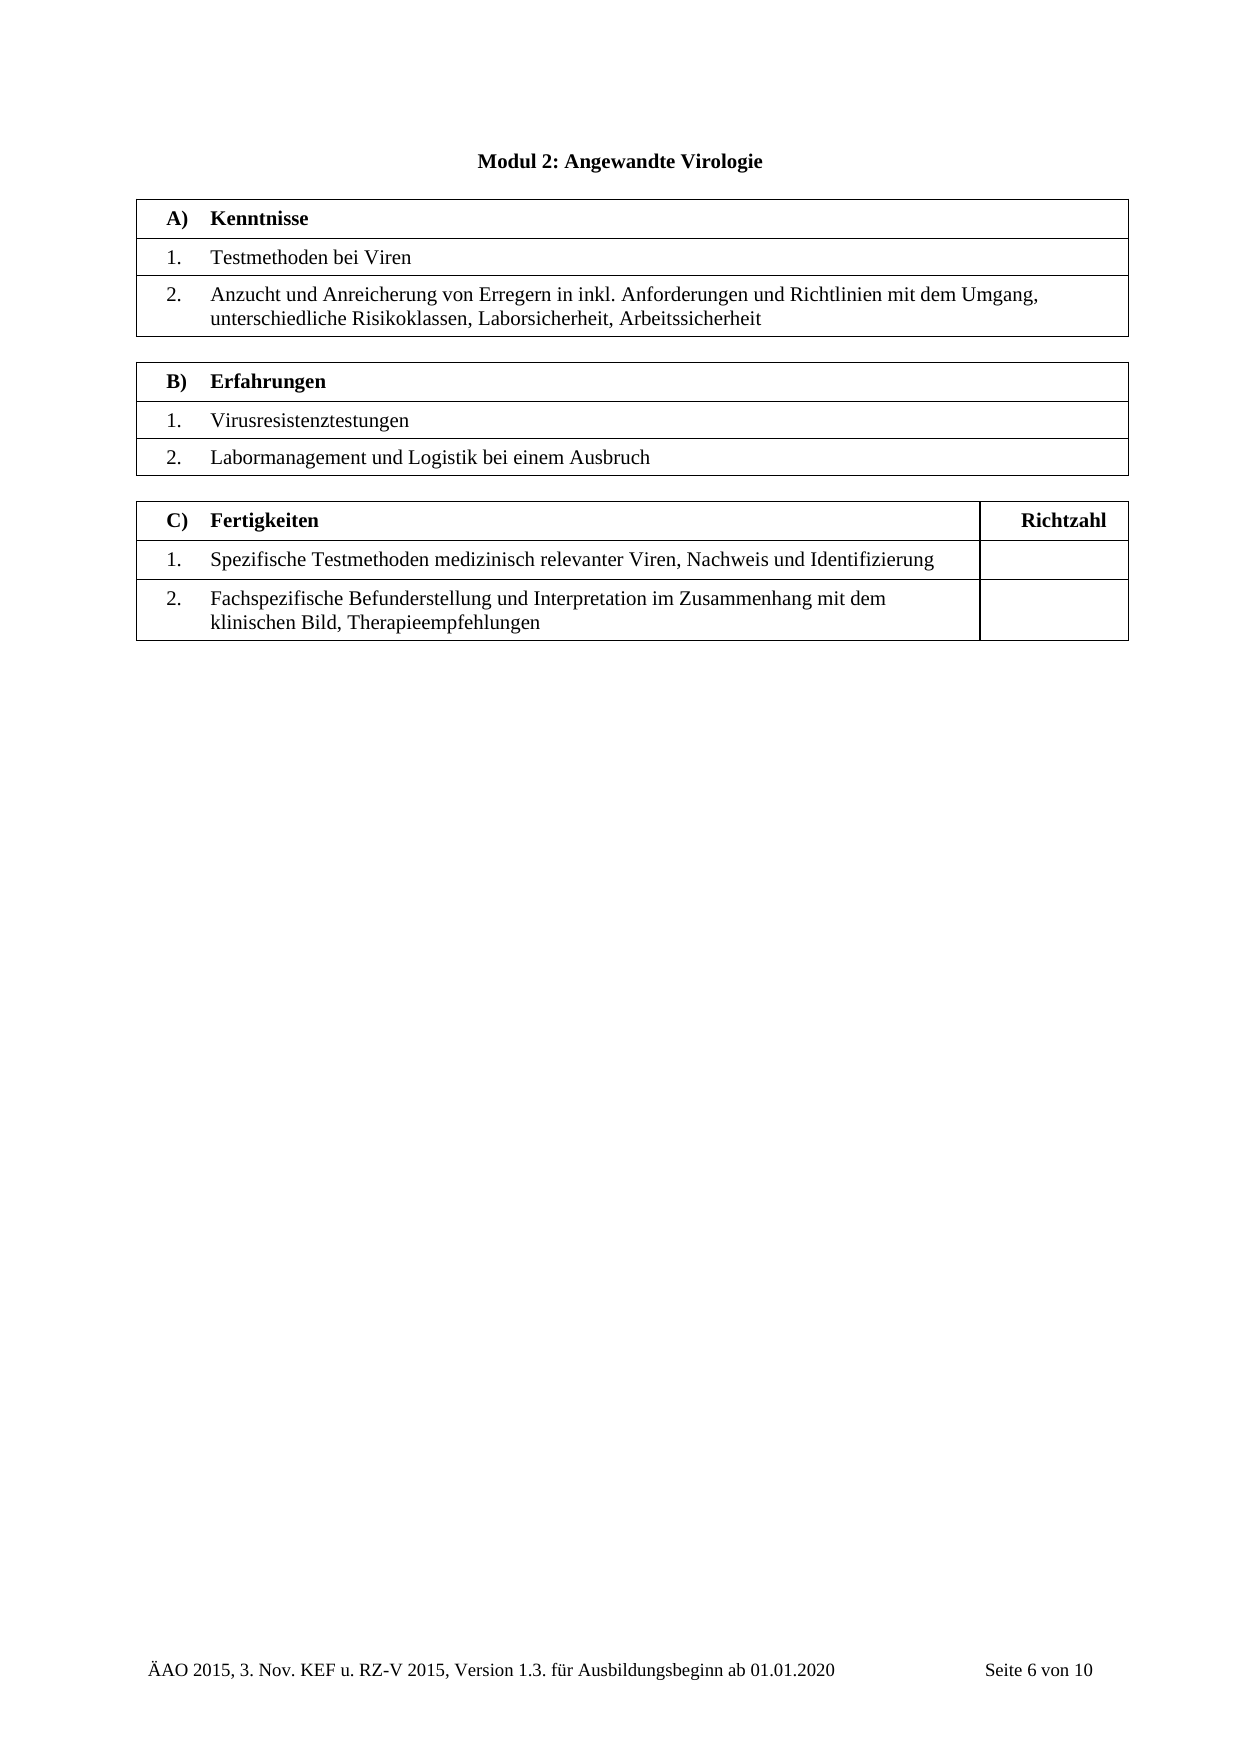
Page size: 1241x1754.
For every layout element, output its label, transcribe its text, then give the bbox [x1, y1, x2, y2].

table_header B) Erfahrungen [137, 363, 1128, 401]
table_cell [981, 541, 1128, 579]
table_cell Labormanagement und Logistik bei einem Ausbruch [137, 439, 1128, 475]
table_cell Spezifische Testmethoden medizinisch relevanter Viren, Nachweis und Identifizierung [137, 541, 979, 579]
table_header A) Kenntnisse [137, 200, 1128, 238]
table_cell [981, 580, 1128, 640]
text Modul 2: Angewandte Virologie [148, 148, 1093, 173]
table_cell Testmethoden bei Viren [137, 239, 1128, 274]
table_cell Anzucht und Anreicherung von Erregern in inkl. Anforderungen und Richtlinien mit dem Umgang, unterschiedliche Risikoklassen, Laborsicherheit, Arbeitssicherheit [137, 276, 1128, 336]
table_header Richtzahl [981, 502, 1128, 540]
table_header C) Fertigkeiten [137, 502, 979, 540]
table_cell Virusresistenztestungen [137, 402, 1128, 438]
table_cell Fachspezifische Befunderstellung und Interpretation im Zusammenhang mit dem klinischen Bild, Therapieempfehlungen [137, 580, 979, 640]
